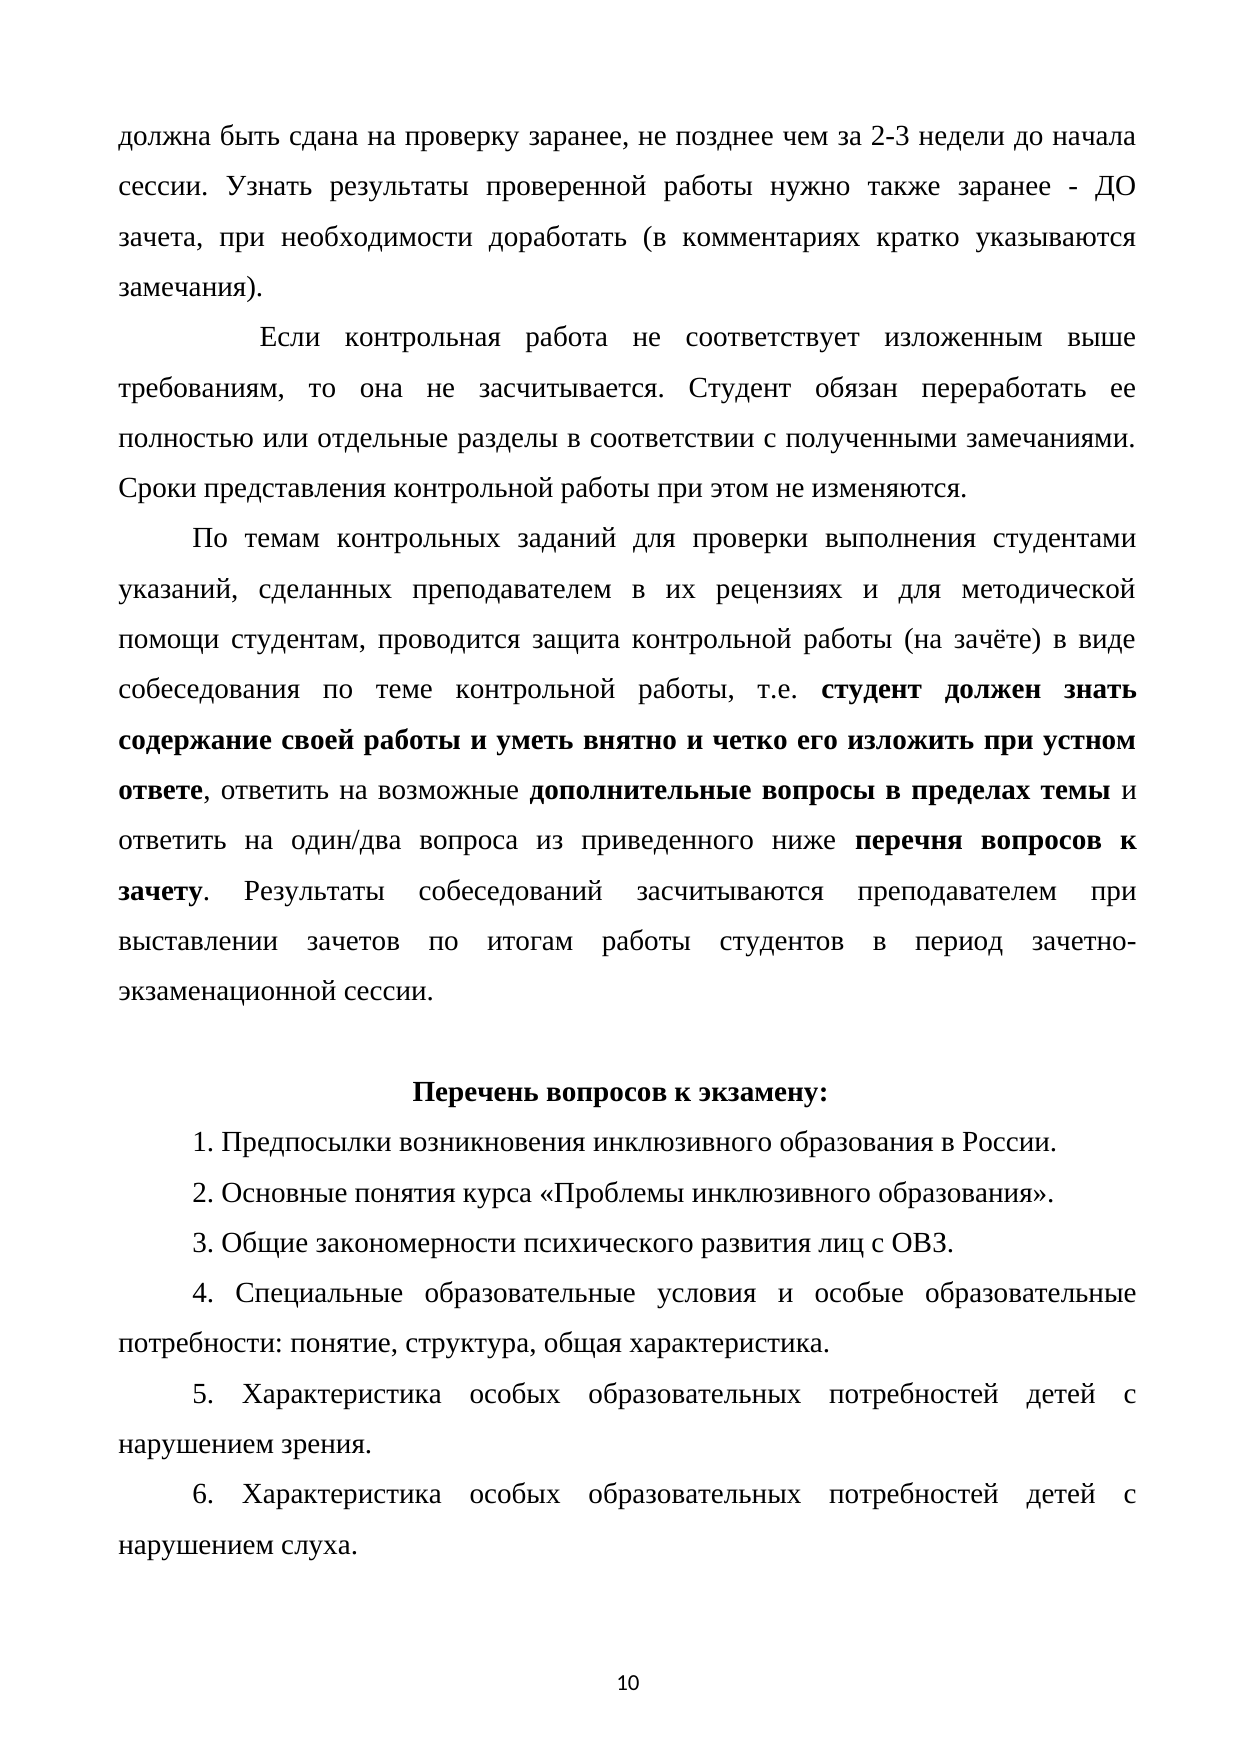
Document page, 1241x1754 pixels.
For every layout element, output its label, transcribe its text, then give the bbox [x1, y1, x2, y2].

text Перечень вопросов к экзамену: [103, 1074, 1137, 1108]
text 3. Общие закономерности психического развития лиц с ОВЗ. [118, 1225, 1137, 1258]
text 1. Предпосылки возникновения инклюзивного образования в России. [118, 1124, 1137, 1158]
text 5. Характеристика особых образовательных потребностей детей с нарушением зрения. [118, 1376, 1137, 1460]
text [118, 118, 1137, 303]
text 4. Специальные образовательные условия и особые образовательные потребности: понятие, структура, общая характеристика. [118, 1275, 1137, 1359]
text 2. Основные понятия курса «Проблемы инклюзивного образования». [118, 1175, 1137, 1208]
text По темам контрольных заданий для проверки выполнения студентами указаний, сделанных преподавателем в их рецензиях и для методической помощи студентам, проводится защита контрольной работы (на зачёте) в виде собеседования по теме контрольной работы, т.е. студент должен знать содержание своей работы и уметь внятно и четко его изложить при устном ответе, ответить на возможные дополнительные вопросы в пределах темы и ответить на один/два вопроса из приведенного ниже перечня вопросов к зачету. Результаты собеседований засчитываются преподавателем при выставлении зачетов по итогам работы студентов в период зачетно-экзаменационной сессии. [118, 521, 1137, 1007]
text 6. Характеристика особых образовательных потребностей детей с нарушением слуха. [118, 1477, 1137, 1560]
text Если контрольная работа не соответствует изложенным выше требованиям, то она не засчитывается. Студент обязан переработать ее полностью или отдельные разделы в соответствии с полученными замечаниями. Сроки представления контрольной работы при этом не изменяются. [118, 319, 1137, 504]
